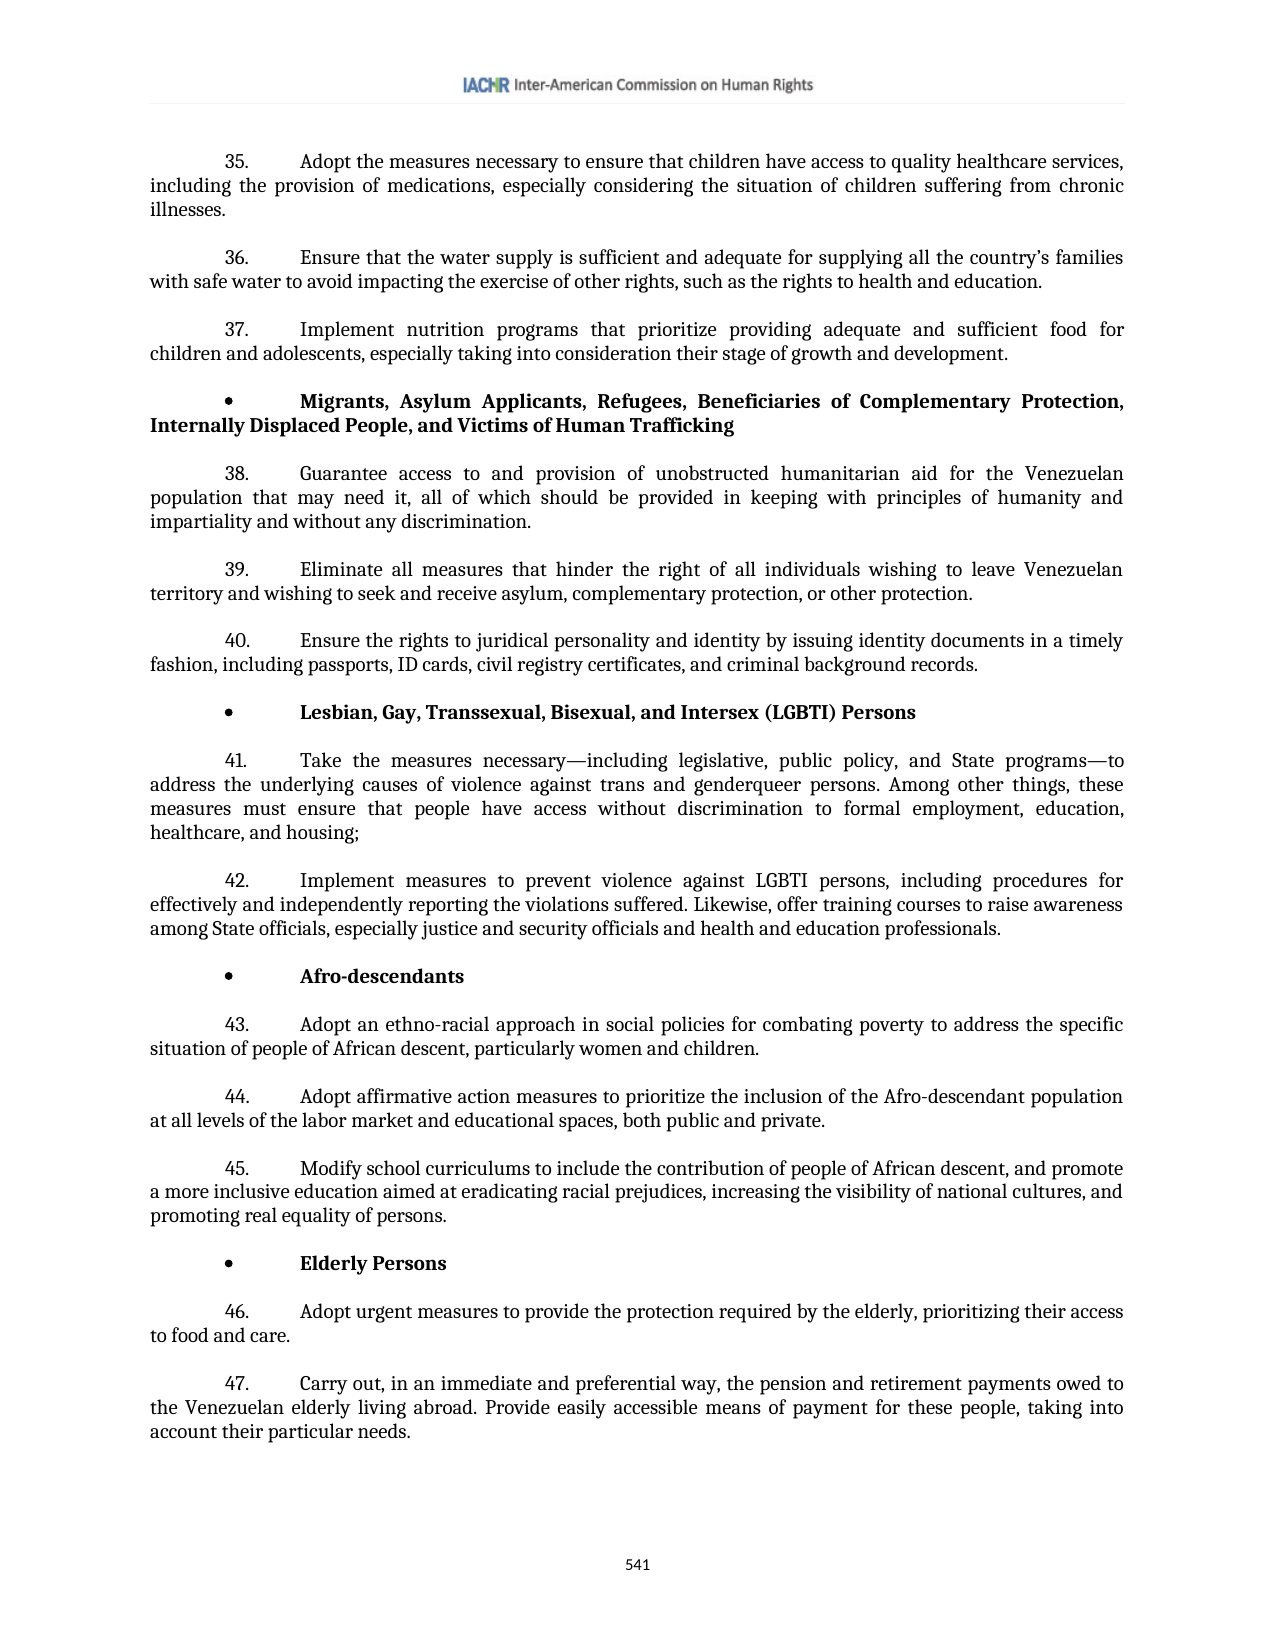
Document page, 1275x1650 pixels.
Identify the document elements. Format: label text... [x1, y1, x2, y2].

list Ensure that the water supply is sufficient and adequate for supplying all the country’s families with safe water to avoid impacting the exercise of other rights, such as the rights to health and education. [150, 246, 1125, 294]
list Take the measures necessary—including legislative, public policy, and State programs—to address the underlying causes of violence against trans and genderqueer persons. Among other things, these measures must ensure that people have access without discrimination to formal employment, education, healthcare, and housing; [150, 749, 1125, 845]
list Implement measures to prevent violence against LGBTI persons, including procedures for effectively and independently reporting the violations suffered. Likewise, offer training courses to raise awareness among State officials, especially justice and security officials and health and education professionals. [150, 869, 1125, 941]
list Ensure the rights to juridical personality and identity by issuing identity documents in a timely fashion, including passports, ID cards, civil registry certificates, and criminal background records. [150, 629, 1125, 677]
list Carry out, in an immediate and preferential way, the pension and retirement payments owed to the Venezuelan elderly living abroad. Provide easily accessible means of payment for these people, taking into account their particular needs. [150, 1372, 1125, 1444]
list Guarantee access to and provision of unobstructed humanitarian aid for the Venezuelan population that may need it, all of which should be provided in keeping with principles of humanity and impartiality and without any discrimination. [150, 461, 1125, 533]
list Eliminate all measures that hinder the right of all individuals wishing to leave Venezuelan territory and wishing to seek and receive asylum, complementary protection, or other protection. [150, 557, 1125, 605]
list Elderly Persons [150, 1252, 1125, 1276]
list Adopt urgent measures to provide the protection required by the elderly, prioritizing their access to food and care. [150, 1300, 1125, 1348]
list Adopt the measures necessary to ensure that children have access to quality healthcare services, including the provision of medications, especially considering the situation of children suffering from chronic illnesses. [150, 150, 1125, 222]
list Implement nutrition programs that prioritize providing adequate and sufficient food for children and adolescents, especially taking into consideration their stage of growth and development. [150, 318, 1125, 366]
list Afro-descendants [150, 964, 1125, 988]
list Adopt an ethno-racial approach in social policies for combating poverty to address the specific situation of people of African descent, particularly women and children. [150, 1012, 1125, 1060]
list Migrants, Asylum Applicants, Refugees, Beneficiaries of Complementary Protection, Internally Displaced People, and Victims of Human Trafficking [150, 389, 1125, 437]
list Adopt affirmative action measures to prioritize the inclusion of the Afro-descendant population at all levels of the labor market and educational spaces, both public and private. [150, 1084, 1125, 1132]
list Modify school curriculums to include the contribution of people of African descent, and promote a more inclusive education aimed at eradicating racial prejudices, increasing the visibility of national cultures, and promoting real equality of persons. [150, 1156, 1125, 1228]
list Lesbian, Gay, Transsexual, Bisexual, and Intersex (LGBTI) Persons [150, 701, 1125, 725]
picture [451, 75, 824, 95]
